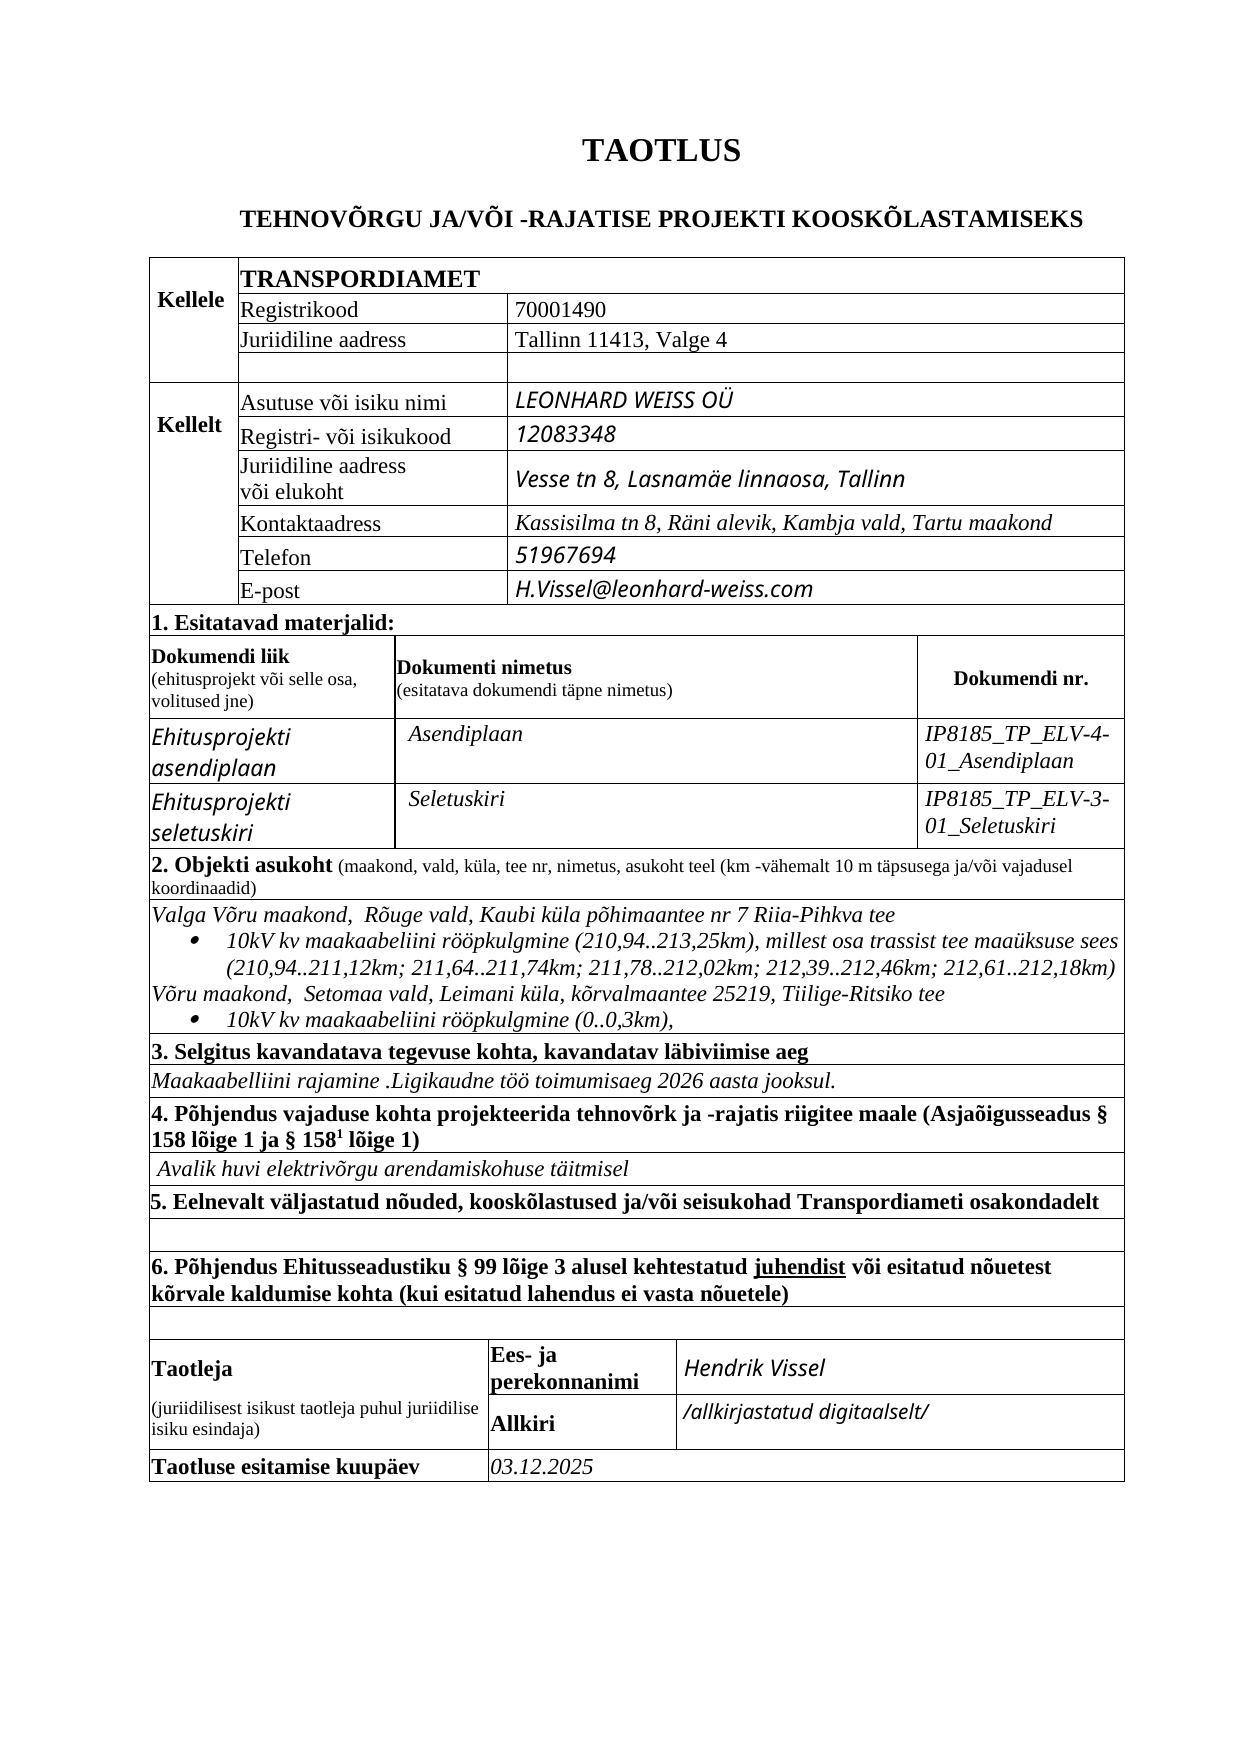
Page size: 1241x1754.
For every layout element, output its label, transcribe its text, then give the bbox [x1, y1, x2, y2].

table_cell 6. Põhjendus Ehitusseadustiku § 99 lõige 3 alusel kehtestatud juhendist või esitatud nõuetest kõrvale kaldumise kohta (kui esitatud lahendus ei vasta nõuetele) [150, 1252, 1124, 1306]
table_cell Hendrik Vissel [677, 1340, 1124, 1394]
table_cell Taotluse esitamise kuupäev [150, 1450, 488, 1481]
table_cell [239, 353, 507, 382]
table_cell Asendiplaan [396, 719, 917, 783]
text TEHNOVÕRGU JA/VÕI -RAJATISE PROJEKTI KOOSKÕLASTAMISEKS [177, 204, 1146, 233]
table_cell H.Vissel@leonhard-weiss.com [508, 571, 1124, 604]
table_cell LEONHARD WEISS OÜ [508, 383, 1124, 416]
table_header TRANSPORDIAMET [239, 258, 1124, 293]
table_cell Telefon [239, 537, 507, 570]
table_cell Asutuse või isiku nimi [239, 383, 507, 416]
table_cell [150, 1219, 1124, 1251]
table_cell Valga Võru maakond, Rõuge vald, Kaubi küla põhimaantee nr 7 Riia-Pihkva tee 10kV kv maakaabeliini rööpkulgmine (210,94..213,25km), millest osa trassist tee maaüksuse sees (210,94..211,12km; 211,64..211,74km; 211,78..212,02km; 212,39..212,46km; 212,61..212,18km) Võru maakond, Setomaa vald, Leimani küla, kõrvalmaantee 25219, Tiilige-Ritsiko tee 10kV kv maakaabeliini rööpkulgmine (0..0,3km), [150, 900, 1124, 1033]
table_cell E-post [239, 571, 507, 604]
table_cell IP8185_TP_ELV-3-01_Seletuskiri [918, 784, 1124, 848]
table_cell Tallinn 11413, Valge 4 [508, 324, 1124, 352]
table_cell Vesse tn 8, Lasnamäe linnaosa, Tallinn [508, 451, 1124, 505]
table_cell Registri- või isikukood [239, 417, 507, 449]
table_cell [150, 1307, 1124, 1339]
table_cell Avalik huvi elektrivõrgu arendamiskohuse täitmisel [150, 1153, 1124, 1185]
table_cell Juriidiline aadress või elukoht [239, 451, 507, 505]
table_cell Kassisilma tn 8, Räni alevik, Kambja vald, Tartu maakond [508, 506, 1124, 536]
table_cell Seletuskiri [396, 784, 917, 848]
table_cell Taotleja [150, 1340, 488, 1394]
table_cell Ees- ja perekonnanimi [489, 1340, 676, 1394]
table_cell Juriidiline aadress [239, 324, 507, 352]
table_cell 03.12.2025 [489, 1450, 1124, 1481]
table_cell 3. Selgitus kavandatava tegevuse kohta, kavandatav läbiviimise aeg [150, 1034, 1124, 1064]
table_header Kellele [150, 258, 238, 382]
table_cell 2. Objekti asukoht (maakond, vald, küla, tee nr, nimetus, asukoht teel (km -vähemalt 10 m täpsusega ja/või vajadusel koordinaadid) [150, 849, 1124, 898]
table_cell 70001490 [508, 294, 1124, 322]
table_cell Dokumendi liik (ehitusprojekt või selle osa, volitused jne) [150, 636, 394, 718]
table_cell /allkirjastatud digitaalselt/ [677, 1395, 1124, 1449]
table_cell Dokumendi nr. [918, 636, 1124, 718]
table_cell 4. Põhjendus vajaduse kohta projekteerida tehnovõrk ja -rajatis riigitee maale (Asjaõigusseadus § 158 lõige 1 ja § 1581 lõige 1) [150, 1098, 1124, 1152]
text TAOTLUS [177, 130, 1146, 168]
table_cell Ehitusprojekti seletuskiri [150, 784, 394, 848]
table_cell Kellelt [150, 383, 238, 604]
table_cell Allkiri [489, 1395, 676, 1449]
table_cell Maakaabelliini rajamine .Ligikaudne töö toimumisaeg 2026 aasta jooksul. [150, 1065, 1124, 1097]
table_cell Kontaktaadress [239, 506, 507, 536]
table_cell 12083348 [508, 417, 1124, 449]
table_cell Ehitusprojekti asendiplaan [150, 719, 394, 783]
table_cell (juriidilisest isikust taotleja puhul juriidilise isiku esindaja) [150, 1394, 488, 1449]
table_cell Registrikood [239, 294, 507, 322]
table_cell 1. Esitatavad materjalid: [150, 605, 1124, 635]
table_cell [508, 353, 1124, 382]
table_cell IP8185_TP_ELV-4-01_Asendiplaan [918, 719, 1124, 783]
table_cell Dokumenti nimetus (esitatava dokumendi täpne nimetus) [396, 636, 917, 718]
table_cell 5. Eelnevalt väljastatud nõuded, kooskõlastused ja/või seisukohad Transpordiameti osakondadelt [150, 1186, 1124, 1218]
table_cell 51967694 [508, 537, 1124, 570]
